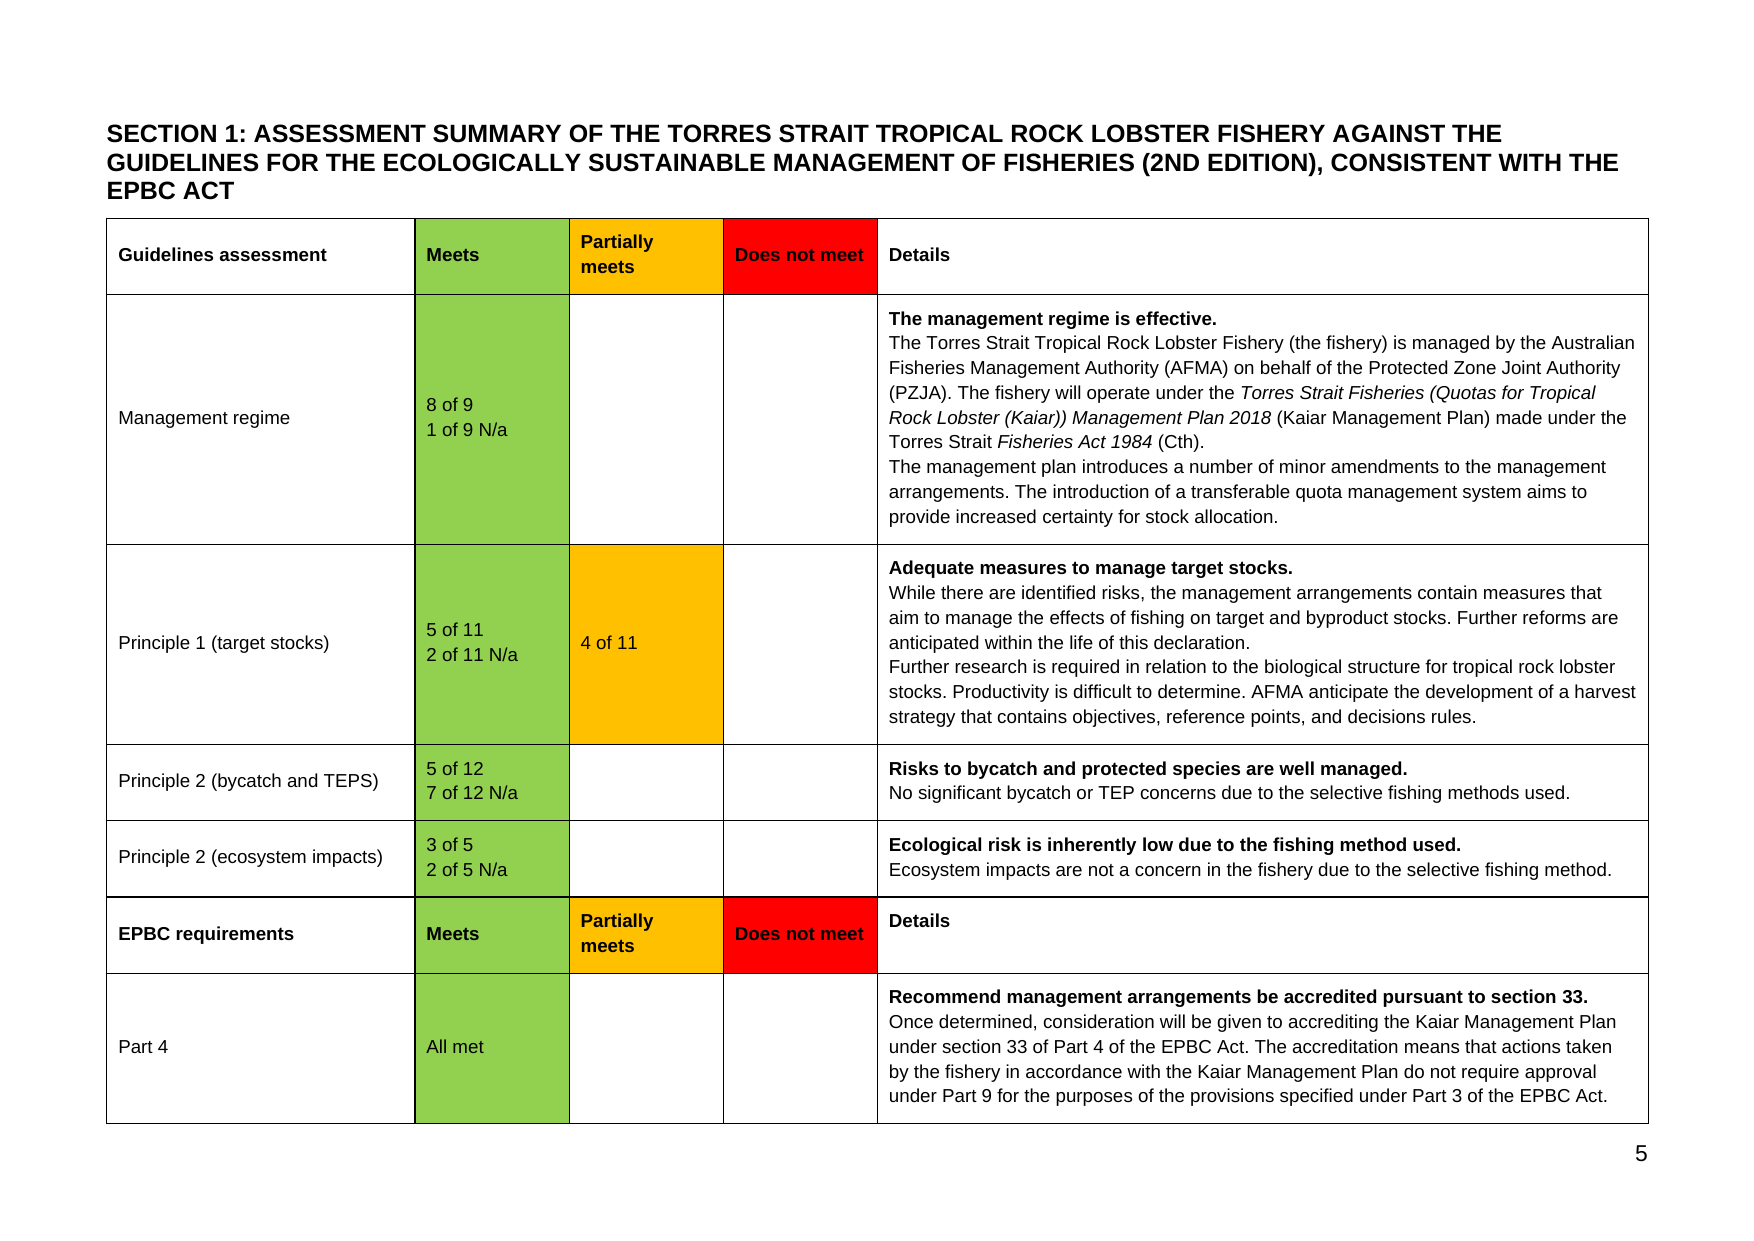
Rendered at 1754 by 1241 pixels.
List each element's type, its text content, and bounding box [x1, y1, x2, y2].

subtitle Section 1: Assessment summary of the Torres Strait Tropical Rock Lobster Fishery against the guidelines for the ecologically sustainable management of fisheries (2nd edition), consistent with the EPBC Act [106, 119, 1648, 205]
table_cell Partially meets [570, 898, 723, 973]
table_header Details [878, 219, 1648, 294]
table_cell Does not meet [724, 898, 877, 973]
table_header Partially meets [570, 219, 723, 294]
table_cell 4 of 11 [570, 545, 723, 744]
table_cell [570, 295, 723, 544]
table_cell [570, 745, 723, 820]
table_cell EPBC requirements [107, 898, 414, 973]
table_header Meets [416, 219, 569, 294]
table_cell 3 of 5 2 of 5 N/a [416, 821, 569, 896]
table_cell Part 4 [107, 974, 414, 1123]
table_cell [724, 545, 877, 744]
table_cell Risks to bycatch and protected species are well managed. No significant bycatch or TEP concerns due to the selective fishing methods used. [878, 745, 1648, 820]
table_header Guidelines assessment [107, 219, 414, 294]
table_cell Meets [416, 898, 569, 973]
table_cell The management regime is effective. The Torres Strait Tropical Rock Lobster Fishery (the fishery) is managed by the Australian Fisheries Management Authority (AFMA) on behalf of the Protected Zone Joint Authority (PZJA). The fishery will operate under the Torres Strait Fisheries (Quotas for Tropical Rock Lobster (Kaiar)) Management Plan 2018 (Kaiar Management Plan) made under the Torres Strait Fisheries Act 1984 (Cth). The management plan introduces a number of minor amendments to the management arrangements. The introduction of a transferable quota management system aims to provide increased certainty for stock allocation. [878, 295, 1648, 544]
table_cell Principle 2 (ecosystem impacts) [107, 821, 414, 896]
table_cell [724, 295, 877, 544]
table_cell Recommend management arrangements be accredited pursuant to section 33. Once determined, consideration will be given to accrediting the Kaiar Management Plan under section 33 of Part 4 of the EPBC Act. The accreditation means that actions taken by the fishery in accordance with the Kaiar Management Plan do not require approval under Part 9 for the purposes of the provisions specified under Part 3 of the EPBC Act. [878, 974, 1648, 1123]
table_cell [724, 821, 877, 896]
table_cell Ecological risk is inherently low due to the fishing method used. Ecosystem impacts are not a concern in the fishery due to the selective fishing method. [878, 821, 1648, 896]
table_cell 8 of 9 1 of 9 N/a [416, 295, 569, 544]
table_cell All met [416, 974, 569, 1123]
table_cell Details [878, 898, 1648, 973]
table_cell [724, 745, 877, 820]
table_cell 5 of 12 7 of 12 N/a [416, 745, 569, 820]
table_cell [724, 974, 877, 1123]
table_cell Adequate measures to manage target stocks. While there are identified risks, the management arrangements contain measures that aim to manage the effects of fishing on target and byproduct stocks. Further reforms are anticipated within the life of this declaration. Further research is required in relation to the biological structure for tropical rock lobster stocks. Productivity is difficult to determine. AFMA anticipate the development of a harvest strategy that contains objectives, reference points, and decisions rules. [878, 545, 1648, 744]
table_cell Principle 1 (target stocks) [107, 545, 414, 744]
table_cell [570, 974, 723, 1123]
table_cell Management regime [107, 295, 414, 544]
table_cell 5 of 11 2 of 11 N/a [416, 545, 569, 744]
table_cell [570, 821, 723, 896]
table_header Does not meet [724, 219, 877, 294]
table_cell Principle 2 (bycatch and TEPS) [107, 745, 414, 820]
